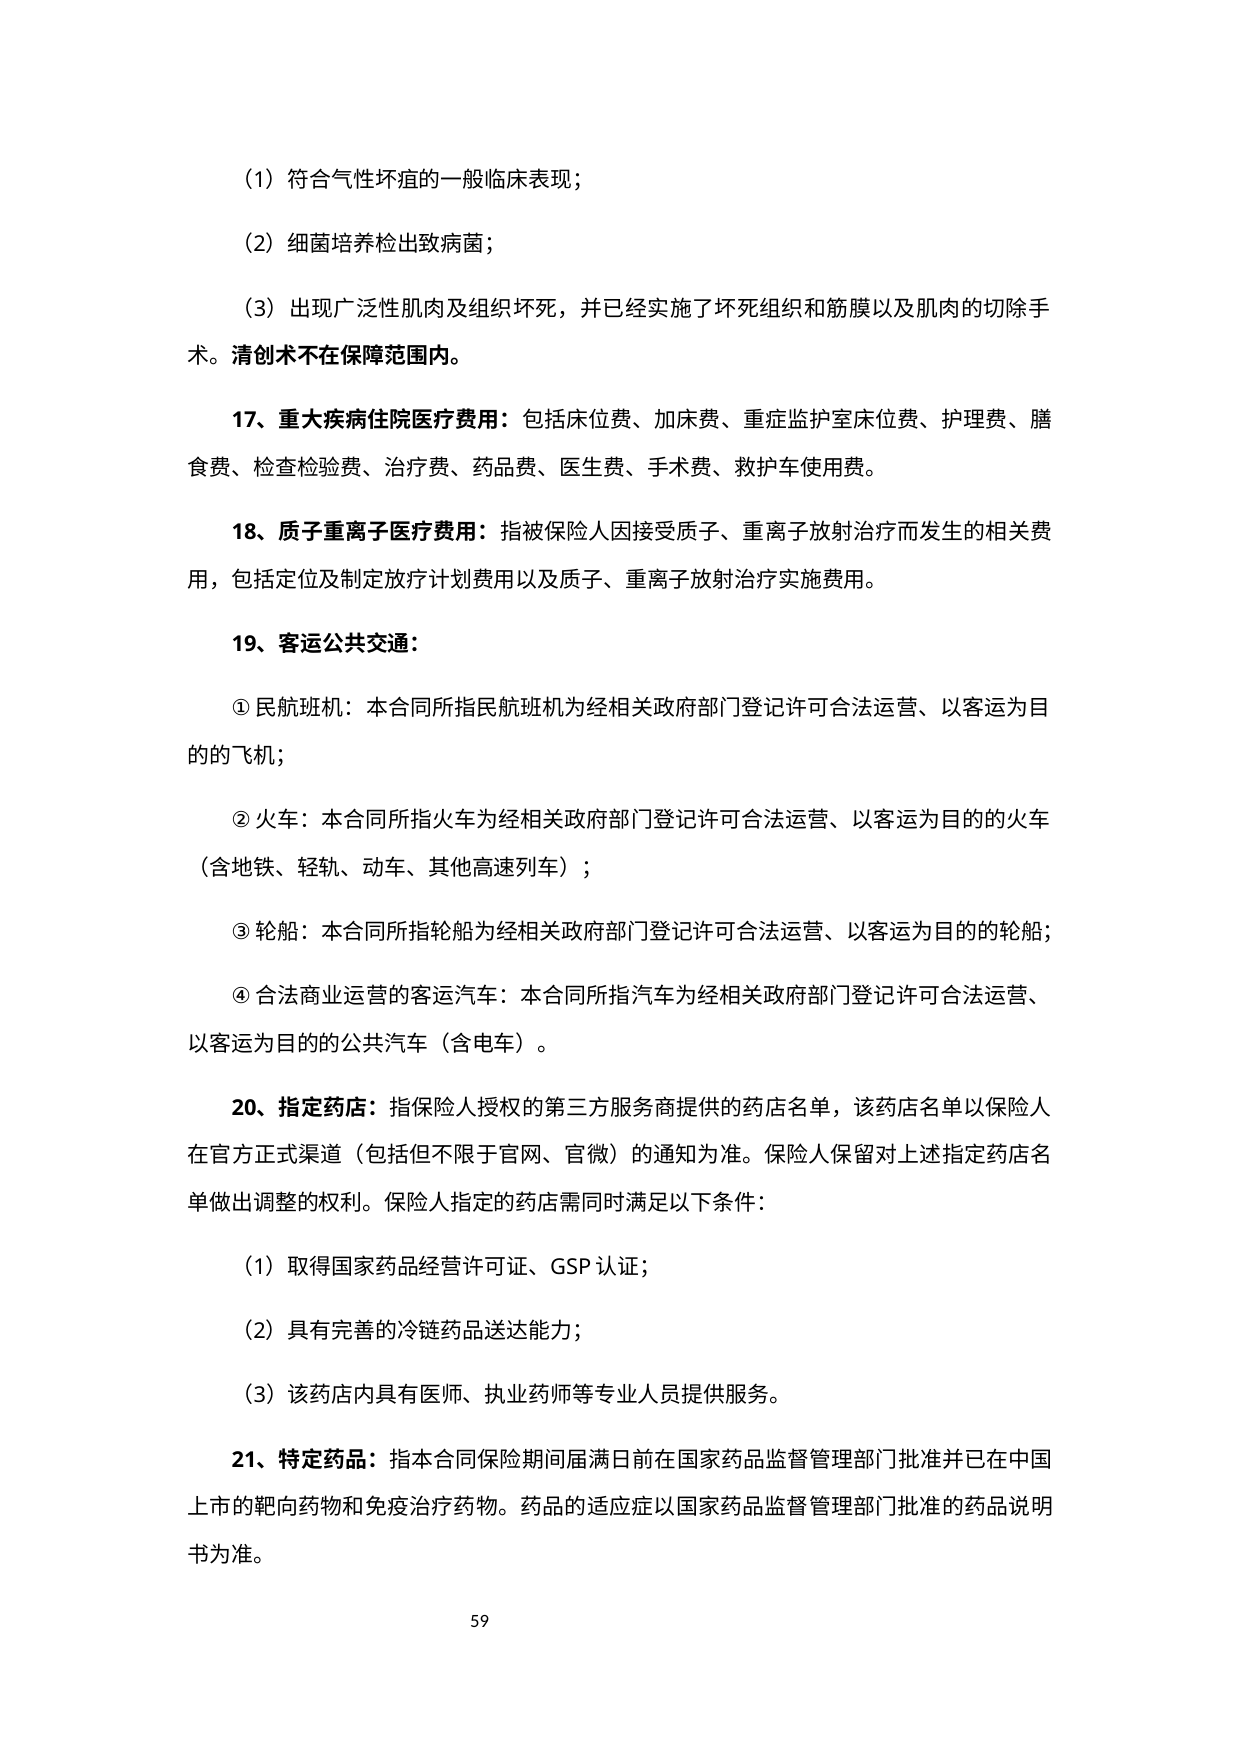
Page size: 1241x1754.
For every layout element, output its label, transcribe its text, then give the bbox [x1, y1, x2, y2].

text （1）取得国家药品经营许可证、GSP认证； [187, 1249, 1053, 1281]
text （1）符合气性坏疽的一般临床表现； [187, 162, 1053, 194]
text ①民航班机：本合同所指民航班机为经相关政府部门登记许可合法运营、以客运为目的的飞机； [187, 690, 1053, 769]
text 19、客运公共交通： [231, 626, 1053, 658]
text ②火车：本合同所指火车为经相关政府部门登记许可合法运营、以客运为目的的火车（含地铁、轻轨、动车、其他高速列车）； [187, 802, 1053, 881]
text 17、重大疾病住院医疗费用：包括床位费、加床费、重症监护室床位费、护理费、膳食费、检查检验费、治疗费、药品费、医生费、手术费、救护车使用费。 [187, 402, 1053, 482]
text ③轮船：本合同所指轮船为经相关政府部门登记许可合法运营、以客运为目的的轮船； [187, 914, 1053, 945]
text 21、特定药品：指本合同保险期间届满日前在国家药品监督管理部门批准并已在中国上市的靶向药物和免疫治疗药物。药品的适应症以国家药品监督管理部门批准的药品说明书为准。 [187, 1442, 1053, 1568]
text 20、指定药店：指保险人授权的第三方服务商提供的药店名单，该药店名单以保险人在官方正式渠道（包括但不限于官网、官微）的通知为准。保险人保留对上述指定药店名单做出调整的权利。保险人指定的药店需同时满足以下条件： [187, 1090, 1053, 1216]
text （2）具有完善的冷链药品送达能力； [187, 1313, 1053, 1345]
text ④合法商业运营的客运汽车：本合同所指汽车为经相关政府部门登记许可合法运营、以客运为目的的公共汽车（含电车）。 [187, 978, 1053, 1057]
text （3）该药店内具有医师、执业药师等专业人员提供服务。 [187, 1377, 1053, 1409]
text （2）细菌培养检出致病菌； [187, 226, 1053, 258]
text （3）出现广泛性肌肉及组织坏死，并已经实施了坏死组织和筋膜以及肌肉的切除手术。清创术不在保障范围内。 [187, 291, 1053, 370]
text 18、质子重离子医疗费用：指被保险人因接受质子、重离子放射治疗而发生的相关费用，包括定位及制定放疗计划费用以及质子、重离子放射治疗实施费用。 [187, 514, 1053, 593]
